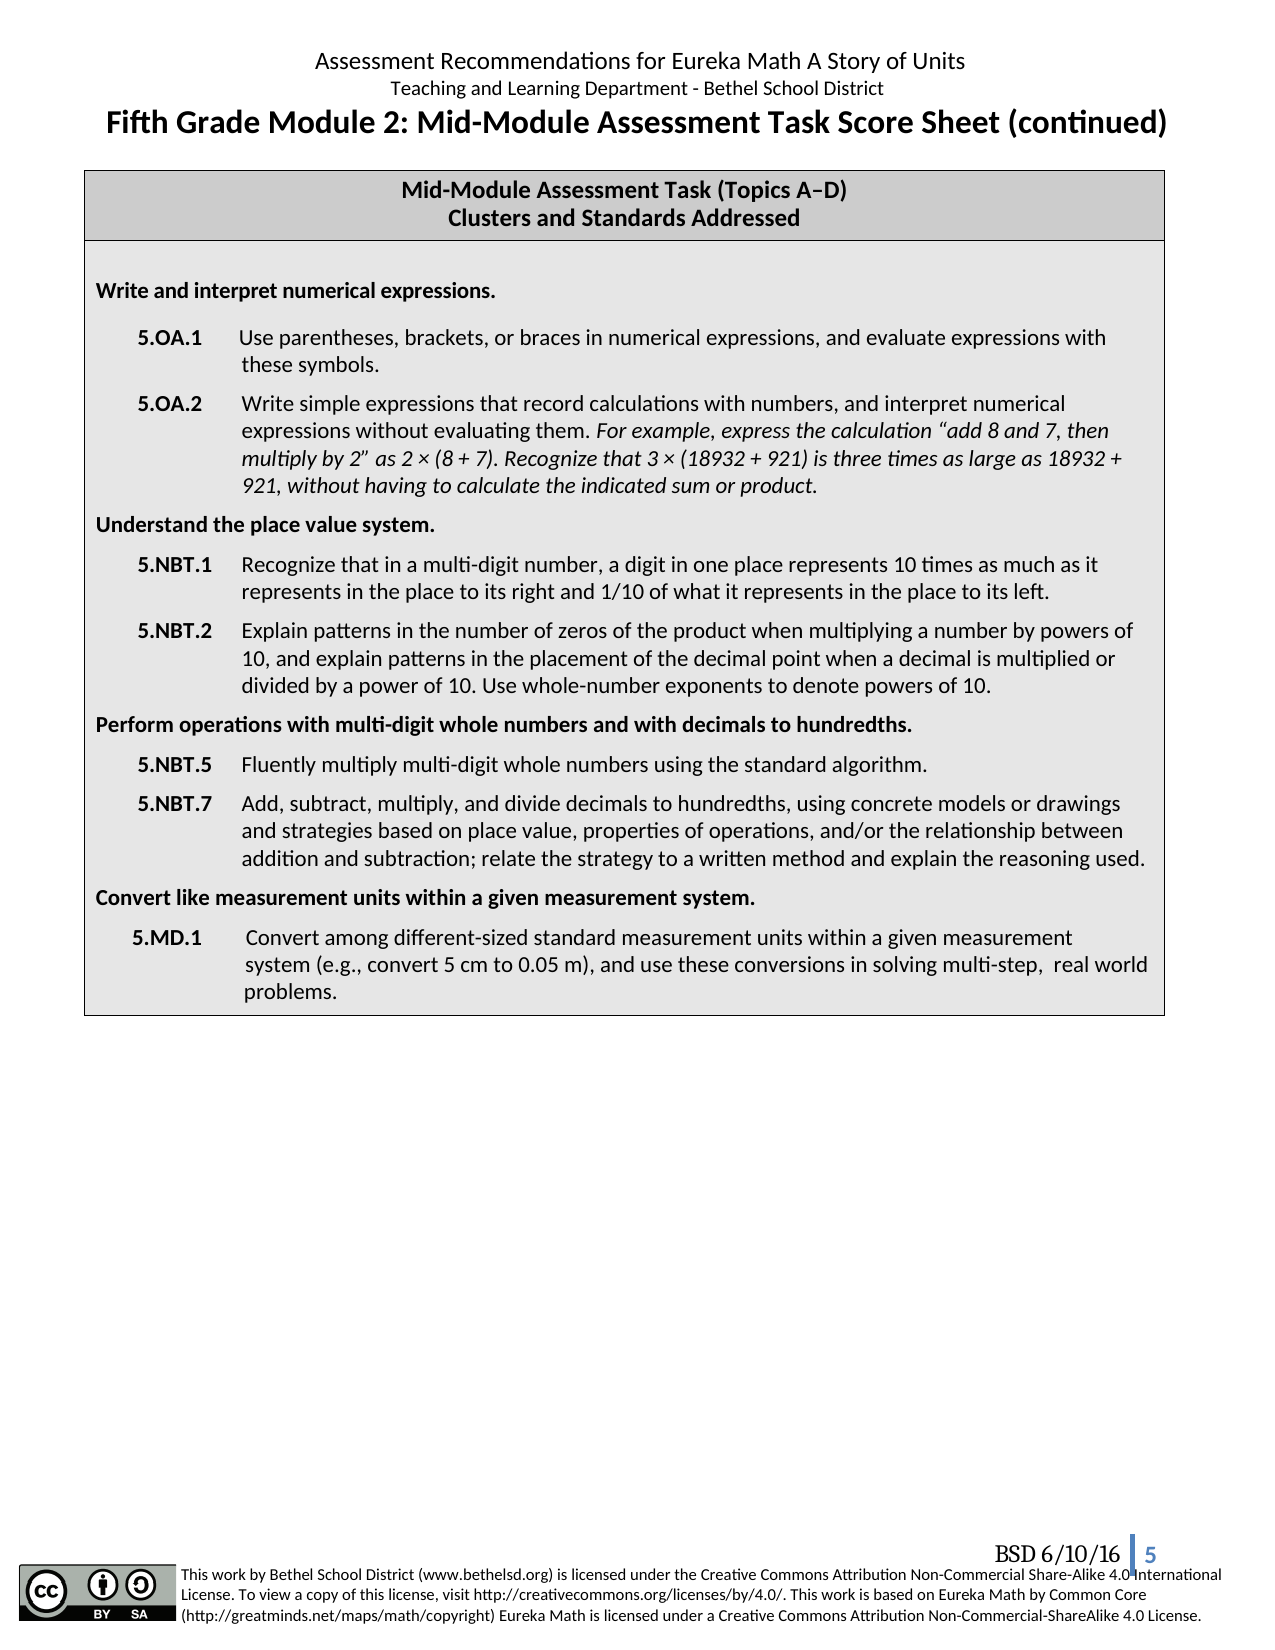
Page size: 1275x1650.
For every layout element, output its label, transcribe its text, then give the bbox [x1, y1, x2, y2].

text Fifth Grade Module 2: Mid-Module Assessment Task Score Sheet (continued) [75, 101, 1200, 142]
table_cell Write and interpret numerical expressions. 5.OA.1 Use parentheses, brackets, or braces in numerical expressions, and evaluate expressions with these symbols. 5.OA.2 Write simple expressions that record calculations with numbers, and interpret numerical expressions without evaluating them. For example, express the calculation “add 8 and 7, then multiply by 2” as 2 × (8 + 7). Recognize that 3 × (18932 + 921) is three times as large as 18932 + 921, without having to calculate the indicated sum or product. Understand the place value system. 5.NBT.1 Recognize that in a multi-digit number, a digit in one place represents 10 times as much as it represents in the place to its right and 1/10 of what it represents in the place to its left. 5.NBT.2 Explain patterns in the number of zeros of the product when multiplying a number by powers of 10, and explain patterns in the placement of the decimal point when a decimal is multiplied or divided by a power of 10. Use whole-number exponents to denote powers of 10. Perform operations with multi-digit whole numbers and with decimals to hundredths. 5.NBT.5 Fluently multiply multi-digit whole numbers using the standard algorithm. 5.NBT.7 Add, subtract, multiply, and divide decimals to hundredths, using concrete models or drawings and strategies based on place value, properties of operations, and/or the relationship between addition and subtraction; relate the strategy to a written method and explain the reasoning used. Convert like measurement units within a given measurement system. 5.MD.1 Convert among different-sized standard measurement units within a given measurement system (e.g., convert 5 cm to 0.05 m), and use these conversions in solving multi-step, real world problems. [85, 241, 1164, 1015]
table_header Mid-Module Assessment Task (Topics A–D) Clusters and Standards Addressed [85, 171, 1164, 240]
